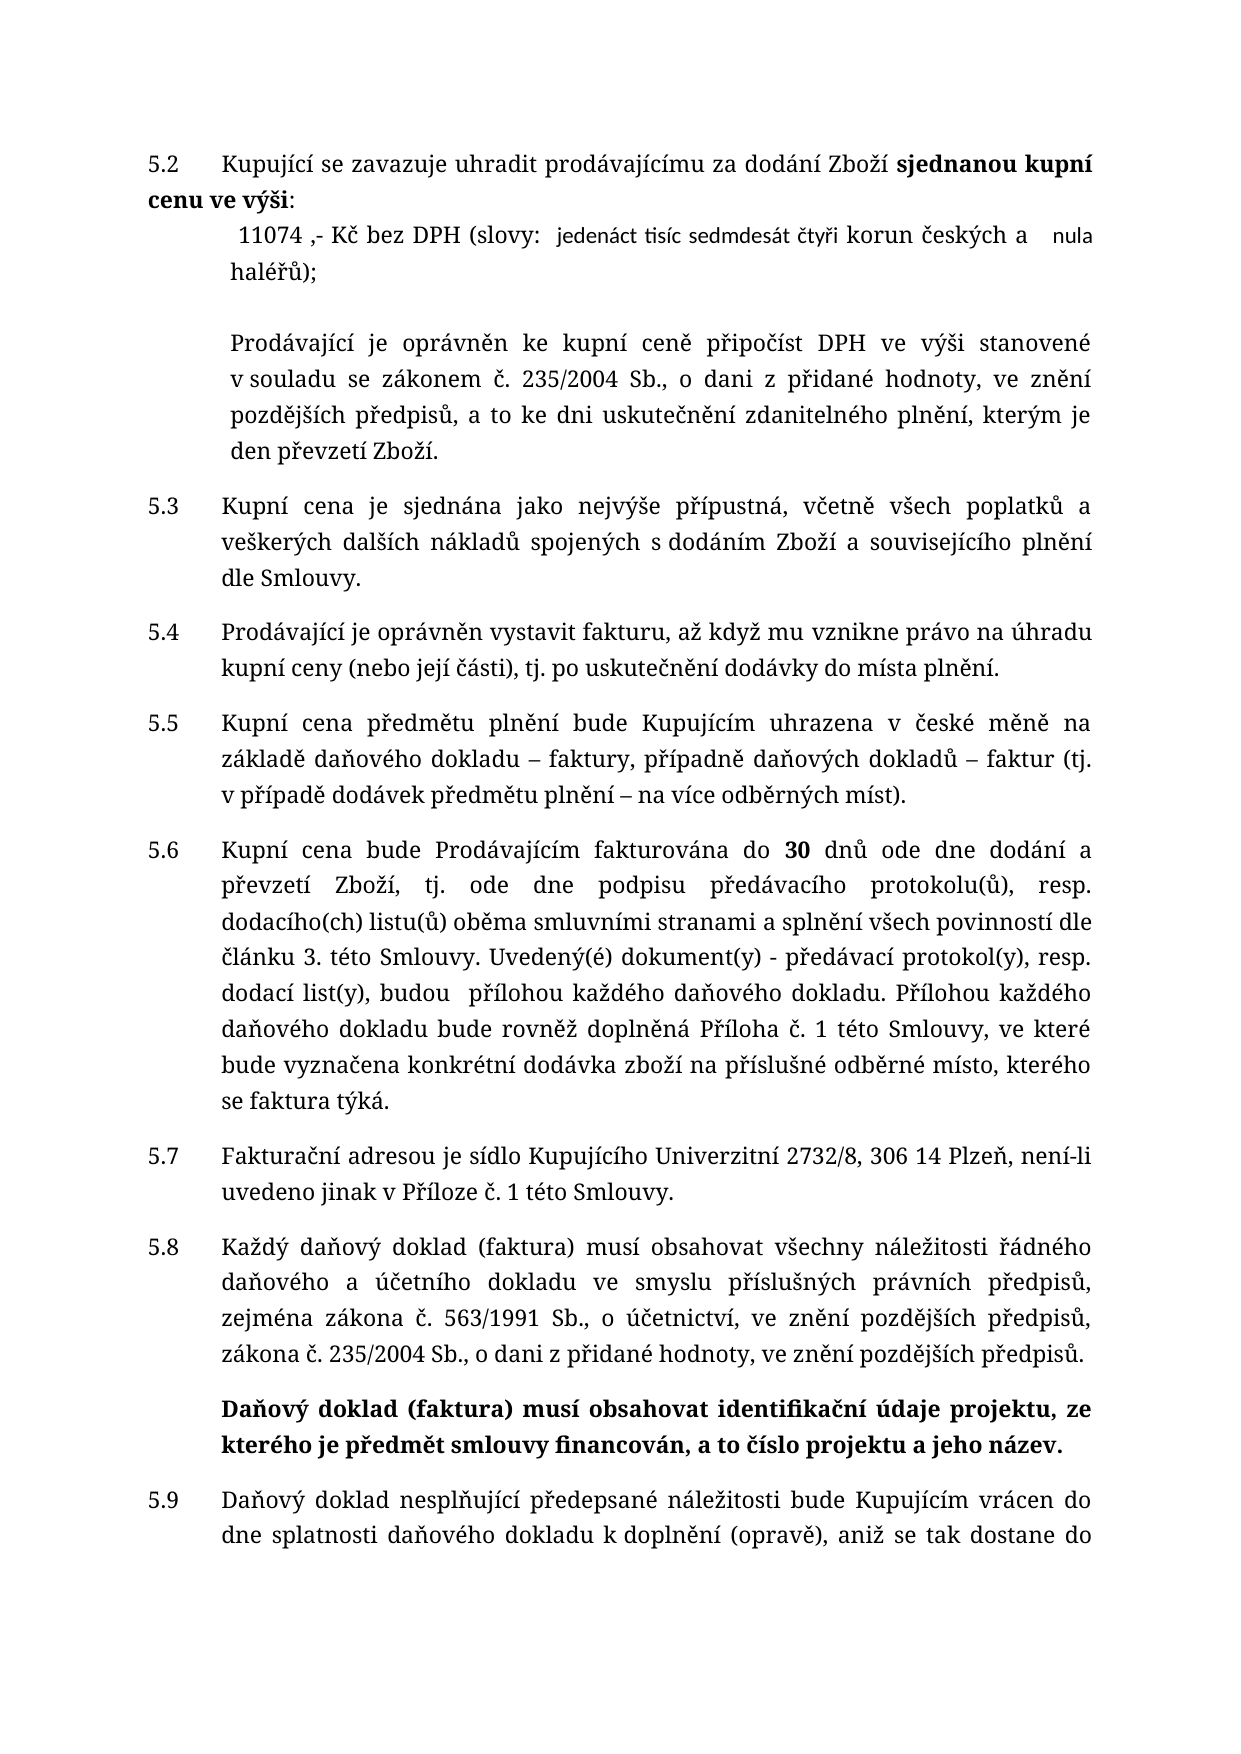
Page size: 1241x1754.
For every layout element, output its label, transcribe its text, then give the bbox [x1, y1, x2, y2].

text 5.8 Každý daňový doklad (faktura) musí obsahovat všechny náležitosti řádného daňového a účetního dokladu ve smyslu příslušných právních předpisů, zejména zákona č. 563/1991 Sb., o účetnictví, ve znění pozdějších předpisů, zákona č. 235/2004 Sb., o dani z přidané hodnoty, ve znění pozdějších předpisů. [148, 1230, 1093, 1369]
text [148, 1483, 1093, 1551]
list 11074 ,- Kč bez DPH (slovy: jedenáct tisíc sedmdesát čtyři korun českých a nula haléřů); [230, 219, 1093, 287]
list Prodávající je oprávněn ke kupní ceně připočíst DPH ve výši stanovené v souladu se zákonem č. 235/2004 Sb., o dani z přidané hodnoty, ve znění pozdějších předpisů, a to ke dni uskutečnění zdanitelného plnění, kterým je den převzetí Zboží. [230, 327, 1093, 466]
text 5.7 Fakturační adresou je sídlo Kupujícího Univerzitní 2732/8, 306 14 Plzeň, není-li uvedeno jinak v Příloze č. 1 této Smlouvy. [148, 1140, 1093, 1207]
text 5.6 Kupní cena bude Prodávajícím fakturována do 30 dnů ode dne dodání a převzetí Zboží, tj. ode dne podpisu předávacího protokolu(ů), resp. dodacího(ch) listu(ů) oběma smluvními stranami a splnění všech povinností dle článku 3. této Smlouvy. Uvedený(é) dokument(y) - předávací protokol(y), resp. dodací list(y), budou přílohou každého daňového dokladu. Přílohou každého daňového dokladu bude rovněž doplněná Příloha č. 1 této Smlouvy, ve které bude vyznačena konkrétní dodávka zboží na příslušné odběrné místo, kterého se faktura týká. [148, 833, 1093, 1116]
text 5.3 Kupní cena je sjednána jako nejvýše přípustná, včetně všech poplatků a veškerých dalších nákladů spojených s dodáním Zboží a souvisejícího plnění dle Smlouvy. [148, 490, 1093, 593]
text Daňový doklad (faktura) musí obsahovat identifikační údaje projektu, ze kterého je předmět smlouvy financován, a to číslo projektu a jeho název. [148, 1393, 1093, 1460]
text 5.4 Prodávající je oprávněn vystavit fakturu, až když mu vznikne právo na úhradu kupní ceny (nebo její části), tj. po uskutečnění dodávky do místa plnění. [148, 616, 1093, 683]
text 5.5 Kupní cena předmětu plnění bude Kupujícím uhrazena v české měně na základě daňového dokladu – faktury, případně daňových dokladů – faktur (tj. v případě dodávek předmětu plnění – na více odběrných míst). [148, 707, 1093, 810]
text 5.2 Kupující se zavazuje uhradit prodávajícímu za dodání Zboží sjednanou kupní cenu ve výši: [148, 148, 1093, 215]
